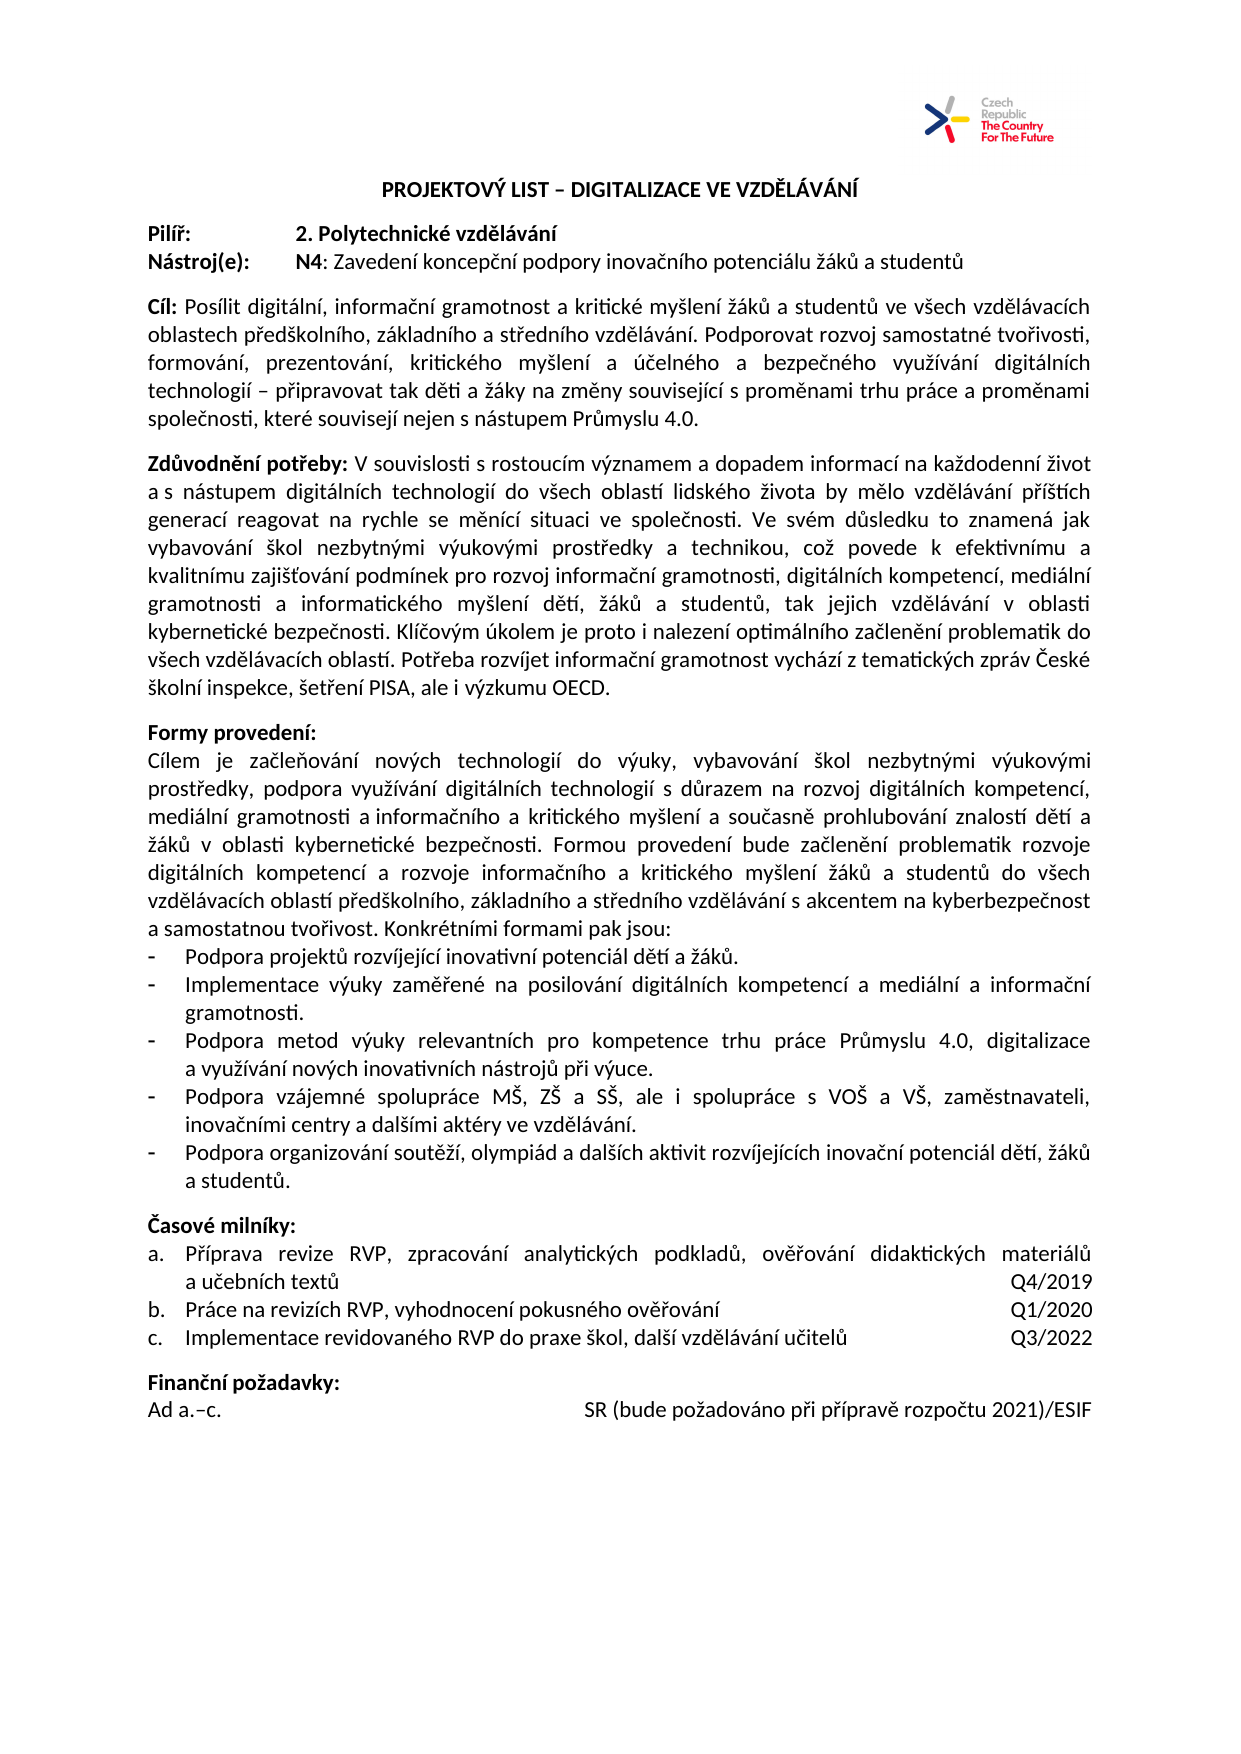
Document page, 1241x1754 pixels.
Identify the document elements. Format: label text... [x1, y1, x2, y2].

text Formy provedení: [148, 718, 1092, 746]
text Podpora organizování soutěží, olympiád a dalších aktivit rozvíjejících inovační potenciál dětí, žáků a studentů. [148, 1138, 1092, 1194]
subtitle PROJEKTOVÝ LIST – Digitalizace ve vzdělávání [148, 175, 1092, 203]
text Podpora projektů rozvíjející inovativní potenciál dětí a žáků. [148, 942, 1092, 970]
text Podpora metod výuky relevantních pro kompetence trhu práce Průmyslu 4.0, digitalizace a využívání nových inovativních nástrojů při výuce. [148, 1026, 1092, 1082]
text Cíl: Posílit digitální, informační gramotnost a kritické myšlení žáků a studentů ve všech vzdělávacích oblastech předškolního, základního a středního vzdělávání. Podporovat rozvoj samostatné tvořivosti, formování, prezentování, kritického myšlení a účelného a bezpečného využívání digitálních technologií – připravovat tak děti a žáky na změny související s proměnami trhu práce a proměnami společnosti, které souvisejí nejen s nástupem Průmyslu 4.0. [148, 292, 1092, 432]
text Implementace výuky zaměřené na posilování digitálních kompetencí a mediální a informační gramotnosti. [148, 970, 1092, 1026]
text Finanční požadavky: [148, 1368, 1092, 1396]
text Zdůvodnění potřeby: V souvislosti s rostoucím významem a dopadem informací na každodenní život a s nástupem digitálních technologií do všech oblastí lidského života by mělo vzdělávání příštích generací reagovat na rychle se měnící situaci ve společnosti. Ve svém důsledku to znamená jak vybavování škol nezbytnými výukovými prostředky a technikou, což povede k efektivnímu a kvalitnímu zajišťování podmínek pro rozvoj informační gramotnosti, digitálních kompetencí, mediální gramotnosti a informatického myšlení dětí, žáků a studentů, tak jejich vzdělávání v oblasti kybernetické bezpečnosti. Klíčovým úkolem je proto i nalezení optimálního začlenění problematik do všech vzdělávacích oblastí. Potřeba rozvíjet informační gramotnost vychází z tematických zpráv České školní inspekce, šetření PISA, ale i výzkumu OECD. [148, 449, 1092, 701]
text Podpora vzájemné spolupráce MŠ, ZŠ a SŠ, ale i spolupráce s VOŠ a VŠ, zaměstnavateli, inovačními centry a dalšími aktéry ve vzdělávání. [148, 1082, 1092, 1138]
text Práce na revizích RVP, vyhodnocení pokusného ověřování Q1/2020 [148, 1295, 1092, 1323]
text Pilíř: 2. Polytechnické vzdělávání [148, 219, 1092, 247]
text Časové milníky: [148, 1211, 1092, 1239]
picture [897, 65, 1093, 175]
text Nástroj(e): N4: Zavedení koncepční podpory inovačního potenciálu žáků a studentů [148, 247, 1092, 276]
text Ad a.–c. SR (bude požadováno při přípravě rozpočtu 2021)/ESIF [148, 1396, 1092, 1424]
list Příprava revize RVP, zpracování analytických podkladů, ověřování didaktických materiálů a učebních textů Q4/2019 [148, 1239, 1092, 1295]
text Cílem je začleňování nových technologií do výuky, vybavování škol nezbytnými výukovými prostředky, podpora využívání digitálních technologií s důrazem na rozvoj digitálních kompetencí, mediální gramotnosti a informačního a kritického myšlení a současně prohlubování znalostí dětí a žáků v oblasti kybernetické bezpečnosti. Formou provedení bude začlenění problematik rozvoje digitálních kompetencí a rozvoje informačního a kritického myšlení žáků a studentů do všech vzdělávacích oblastí předškolního, základního a středního vzdělávání s akcentem na kyberbezpečnost a samostatnou tvořivost. Konkrétními formami pak jsou: [148, 746, 1092, 942]
text Implementace revidovaného RVP do praxe škol, další vzdělávání učitelů Q3/2022 [148, 1323, 1092, 1351]
